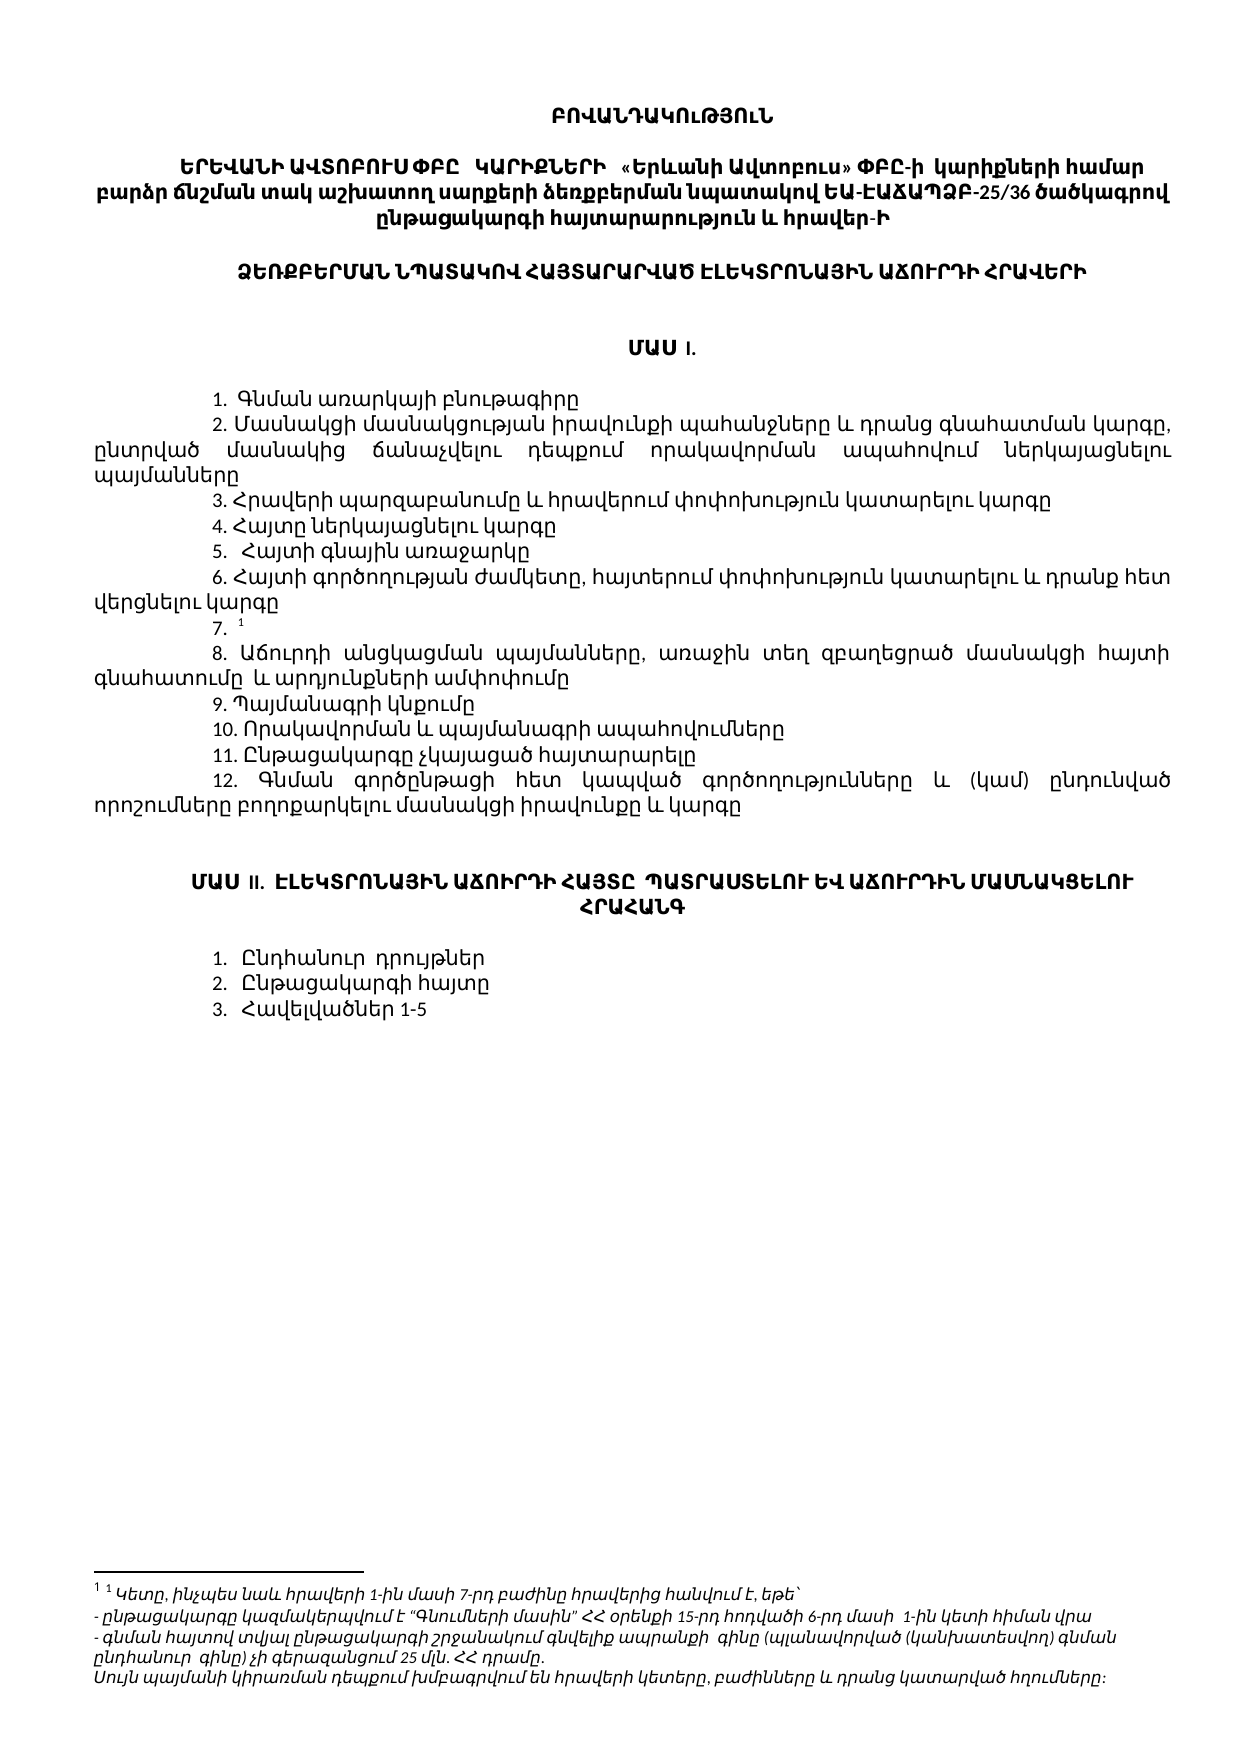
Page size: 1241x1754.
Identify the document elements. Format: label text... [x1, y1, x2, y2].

text ՁԵՌՔԲԵՐՄԱՆ ՆՊԱՏԱԿՈՎ ՀԱՅՏԱՐԱՐՎԱԾ ԷԼԵԿՏՐՈՆԱՅԻՆ ԱՃՈՒՐԴԻ ՀՐԱՎԵՐԻ [94, 259, 1171, 284]
text 8. Աճուրդի անցկացման պայմանները, առաջին տեղ զբաղեցրած մասնակցի հայտի գնահատումը և արդյունքների ամփոփումը [94, 640, 1171, 691]
text 2. Ընթացակարգի հայտը [94, 971, 1171, 996]
text 10. Որակավորման և պայմանագրի ապահովումները [94, 716, 1171, 742]
text 12. Գնման գործընթացի հետ կապված գործողությունները և (կամ) ընդունված որոշումները բողոքարկելու մասնակցի իրավունքը և կարգը [94, 767, 1171, 818]
text 11. Ընթացակարգը չկայացած հայտարարելը [94, 742, 1171, 767]
text 5. Հայտի գնային առաջարկը [94, 538, 1171, 564]
text ՄԱՍ I. [94, 335, 1171, 361]
text 3. Հավելվածներ 1-5 [94, 996, 1171, 1021]
text 7. 1 [94, 615, 1171, 640]
text 3. Հրավերի պարզաբանումը և հրավերում փոփոխություն կատարելու կարգը [94, 488, 1171, 513]
text 4. Հայտը ներկայացնելու կարգը [94, 513, 1171, 538]
text 2. Մասնակցի մասնակցության իրավունքի պահանջները և դրանց գնահատման կարգը, ընտրված մասնակից ճանաչվելու դեպքում որակավորման ապահովում ներկայացնելու պայմանները [94, 411, 1171, 488]
text 6. Հայտի գործողության ժամկետը, հայտերում փոփոխություն կատարելու և դրանք հետ վերցնելու կարգը [94, 564, 1171, 615]
text ԵՐԵՎԱՆԻ ԱՎՏՈԲՈՒՍ ՓԲԸ ԿԱՐԻՔՆԵՐԻ «Երևանի Ավտոբուս» ՓԲԸ-ի կարիքների համար բարձր ճնշման տակ աշխատող սարքերի ձեռքբերման նպատակով ԵԱ-ԷԱՃԱՊՁԲ-25/36 ծածկագրով ընթացակարգի հայտարարություն և հրավեր-Ի [94, 154, 1171, 230]
text 9. Պայմանագրի կնքումը [94, 691, 1171, 716]
text 1. Ընդհանուր դրույթներ [94, 945, 1171, 971]
text ԲՈՎԱՆԴԱԿՈւԹՅՈւՆ [94, 103, 1171, 128]
text ՄԱՍ II. ԷԼԵԿՏՐՈՆԱՅԻՆ ԱՃՈԻՐԴԻ ՀԱՅՏԸ ՊԱՏՐԱՍՏԵԼՈՒ ԵՎ ԱՃՈՒՐԴԻՆ ՄԱՍՆԱԿՑԵԼՈՒ ՀՐԱՀԱՆԳ [94, 869, 1171, 920]
text 1. Գնման առարկայի բնութագիրը [94, 386, 1171, 411]
